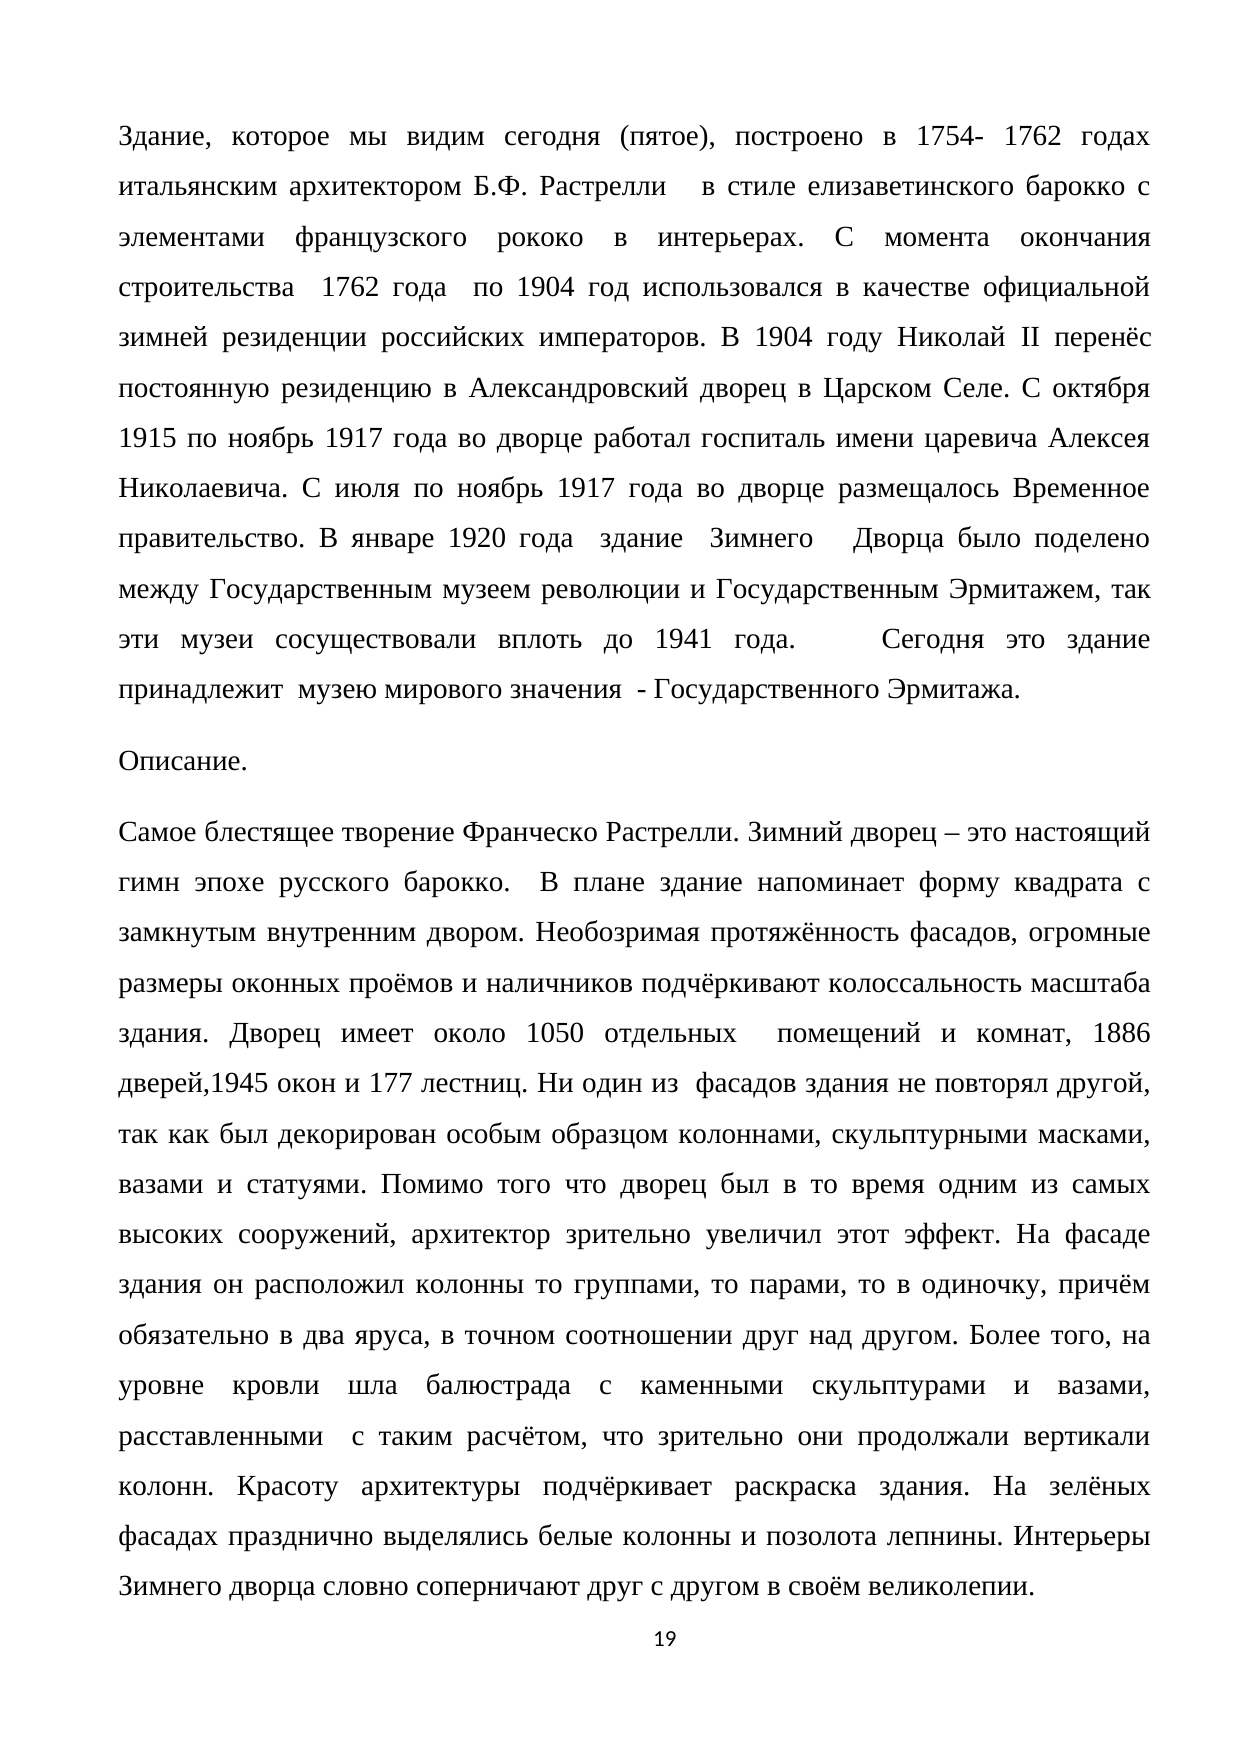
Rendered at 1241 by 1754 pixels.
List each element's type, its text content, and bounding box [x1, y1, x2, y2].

text Самое блестящее творение Франческо Растрелли. Зимний дворец – это настоящий гимн эпохе русского барокко. В плане здание напоминает форму квадрата с замкнутым внутренним двором. Необозримая протяжённость фасадов, огромные размеры оконных проёмов и наличников подчёркивают колоссальность масштаба здания. Дворец имеет около 1050 отдельных помещений и комнат, 1886 дверей,1945 окон и 177 лестниц. Ни один из фасадов здания не повторял другой, так как был декорирован особым образцом колоннами, скульптурными масками, вазами и статуями. Помимо того что дворец был в то время одним из самых высоких сооружений, архитектор зрительно увеличил этот эффект. На фасаде здания он расположил колонны то группами, то парами, то в одиночку, причём обязательно в два яруса, в точном соотношении друг над другом. Более того, на уровне кровли шла балюстрада с каменными скульптурами и вазами, расставленными с таким расчётом, что зрительно они продолжали вертикали колонн. Красоту архитектуры подчёркивает раскраска здания. На зелёных фасадах празднично выделялись белые колонны и позолота лепнины. Интерьеры Зимнего дворца словно соперничают друг с другом в своём великолепии. [118, 814, 1152, 1602]
text Здание, которое мы видим сегодня (пятое), построено в 1754- 1762 годах итальянским архитектором Б.Ф. Растрелли в стиле елизаветинского барокко с элементами французского рококо в интерьерах. С момента окончания строительства 1762 года по 1904 год использовался в качестве официальной зимней резиденции российских императоров. В 1904 году Николай II перенёс постоянную резиденцию в Александровский дворец в Царском Селе. С октября 1915 по ноябрь 1917 года во дворце работал госпиталь имени царевича Алексея Николаевича. С июля по ноябрь 1917 года во дворце размещалось Временное правительство. В январе 1920 года здание Зимнего Дворца было поделено между Государственным музеем революции и Государственным Эрмитажем, так эти музеи сосуществовали вплоть до 1941 года. Сегодня это здание принадлежит музею мирового значения - Государственного Эрмитажа. [118, 118, 1152, 705]
text Описание. [118, 743, 1152, 776]
